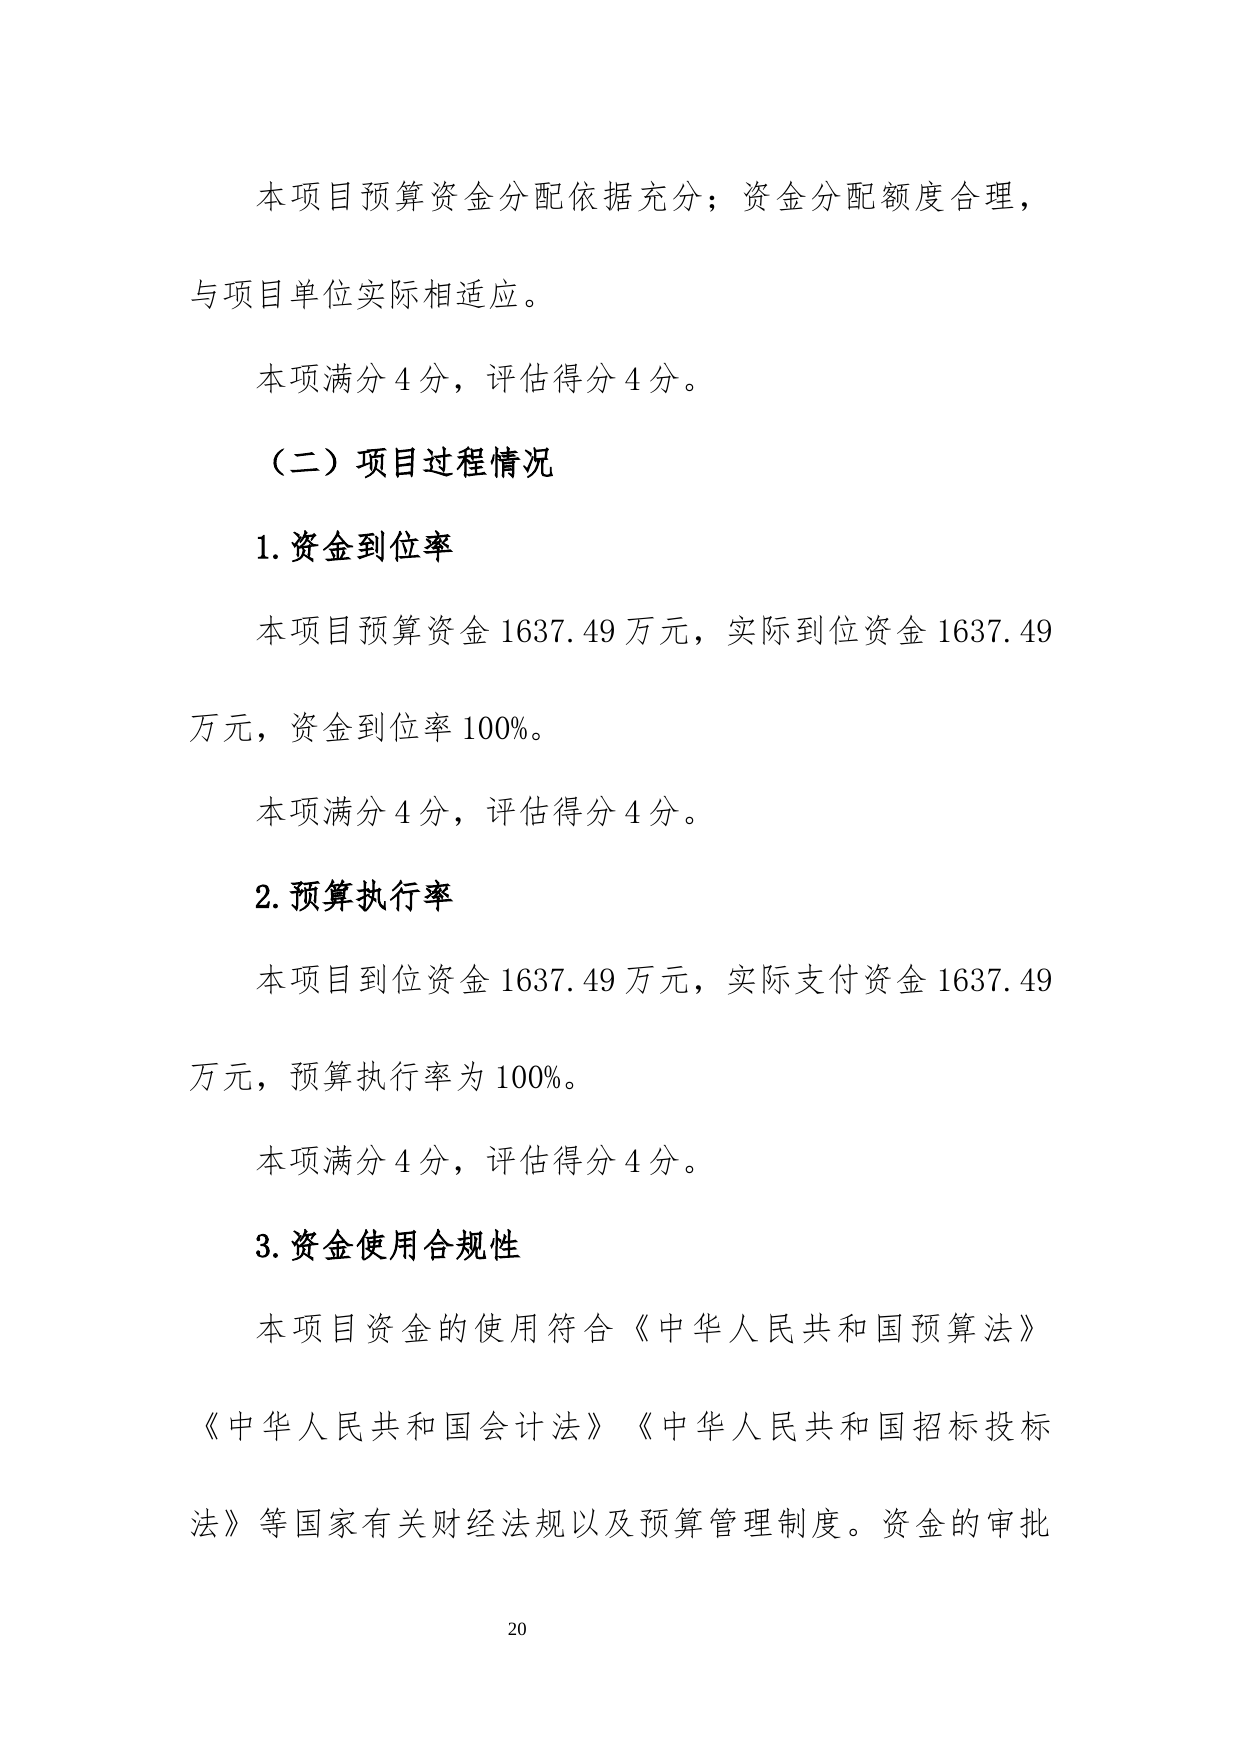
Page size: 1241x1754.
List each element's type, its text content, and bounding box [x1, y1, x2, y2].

text 3.资金使用合规性 [187, 1210, 1053, 1275]
text 本项满分4分，评估得分4分。 [187, 777, 1053, 842]
subtitle （二）项目过程情况 [187, 427, 1053, 492]
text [187, 1294, 1053, 1554]
text 本项满分4分，评估得分4分。 [187, 1126, 1053, 1191]
text 本项满分4分，评估得分4分。 [187, 343, 1053, 408]
text 1.资金到位率 [187, 511, 1053, 576]
text 本项目预算资金1637.49万元，实际到位资金1637.49万元，资金到位率100%。 [187, 595, 1053, 758]
text 本项目预算资金分配依据充分；资金分配额度合理，与项目单位实际相适应。 [187, 162, 1053, 324]
text 2.预算执行率 [187, 861, 1053, 926]
text 本项目到位资金1637.49万元，实际支付资金1637.49万元，预算执行率为100%。 [187, 945, 1053, 1107]
